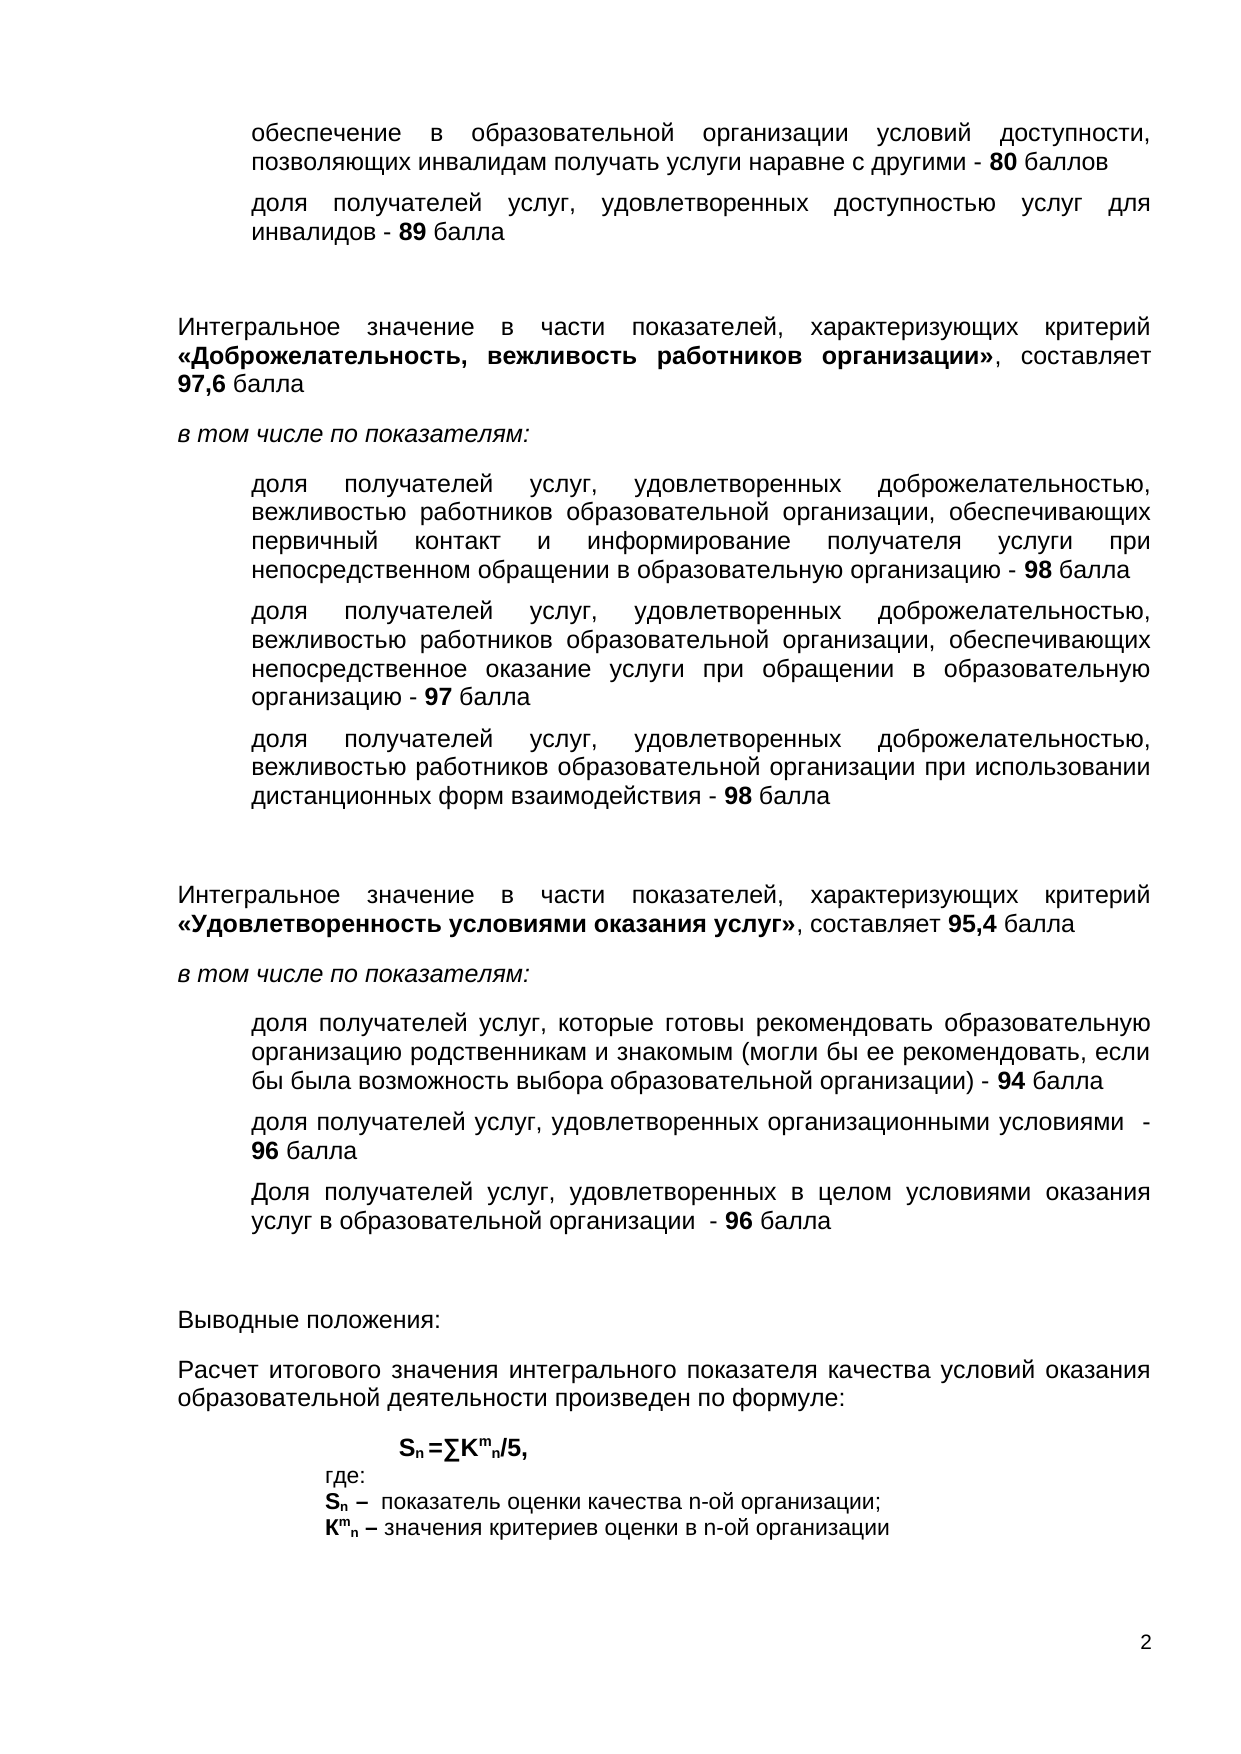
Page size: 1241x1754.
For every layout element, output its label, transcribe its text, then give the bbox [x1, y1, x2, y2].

text Интегральное значение в части показателей, характеризующих критерий «Удовлетворенность условиями оказания услуг», составляет 95,4 балла [177, 880, 1152, 938]
text Sn – показатель оценки качества n-ой организации; [325, 1488, 1152, 1514]
text Расчет итогового значения интегрального показателя качества условий оказания образовательной деятельности произведен по формуле: [177, 1354, 1152, 1412]
text обеспечение в образовательной организации условий доступности, позволяющих инвалидам получать услуги наравне с другими - 80 баллов [251, 118, 1152, 176]
text где: [325, 1462, 1152, 1488]
text доля получателей услуг, удовлетворенных доброжелательностью, вежливостью работников образовательной организации, обеспечивающих непосредственное оказание услуги при обращении в образовательную организацию - 97 балла [251, 596, 1152, 711]
text доля получателей услуг, удовлетворенных организационными условиями - 96 балла [251, 1107, 1152, 1164]
text доля получателей услуг, удовлетворенных доступностью услуг для инвалидов - 89 балла [251, 188, 1152, 246]
text Интегральное значение в части показателей, характеризующих критерий «Доброжелательность, вежливость работников организации», составляет 97,6 балла [177, 312, 1152, 398]
text в том числе по показателям: [177, 419, 1152, 448]
text Кmn – значения критериев оценки в n-ой организации [325, 1514, 1152, 1541]
text в том числе по показателям: [177, 959, 1152, 987]
text Выводные положения: [177, 1305, 1152, 1334]
text Sn =∑Kmn/5, [398, 1433, 1152, 1462]
text доля получателей услуг, которые готовы рекомендовать образовательную организацию родственникам и знакомым (могли бы ее рекомендовать, если бы была возможность выбора образовательной организации) - 94 балла [251, 1008, 1152, 1094]
text Доля получателей услуг, удовлетворенных в целом условиями оказания услуг в образовательной организации - 96 балла [251, 1177, 1152, 1234]
text доля получателей услуг, удовлетворенных доброжелательностью, вежливостью работников образовательной организации при использовании дистанционных форм взаимодействия - 98 балла [251, 723, 1152, 810]
text доля получателей услуг, удовлетворенных доброжелательностью, вежливостью работников образовательной организации, обеспечивающих первичный контакт и информирование получателя услуги при непосредственном обращении в образовательную организацию - 98 балла [251, 468, 1152, 583]
